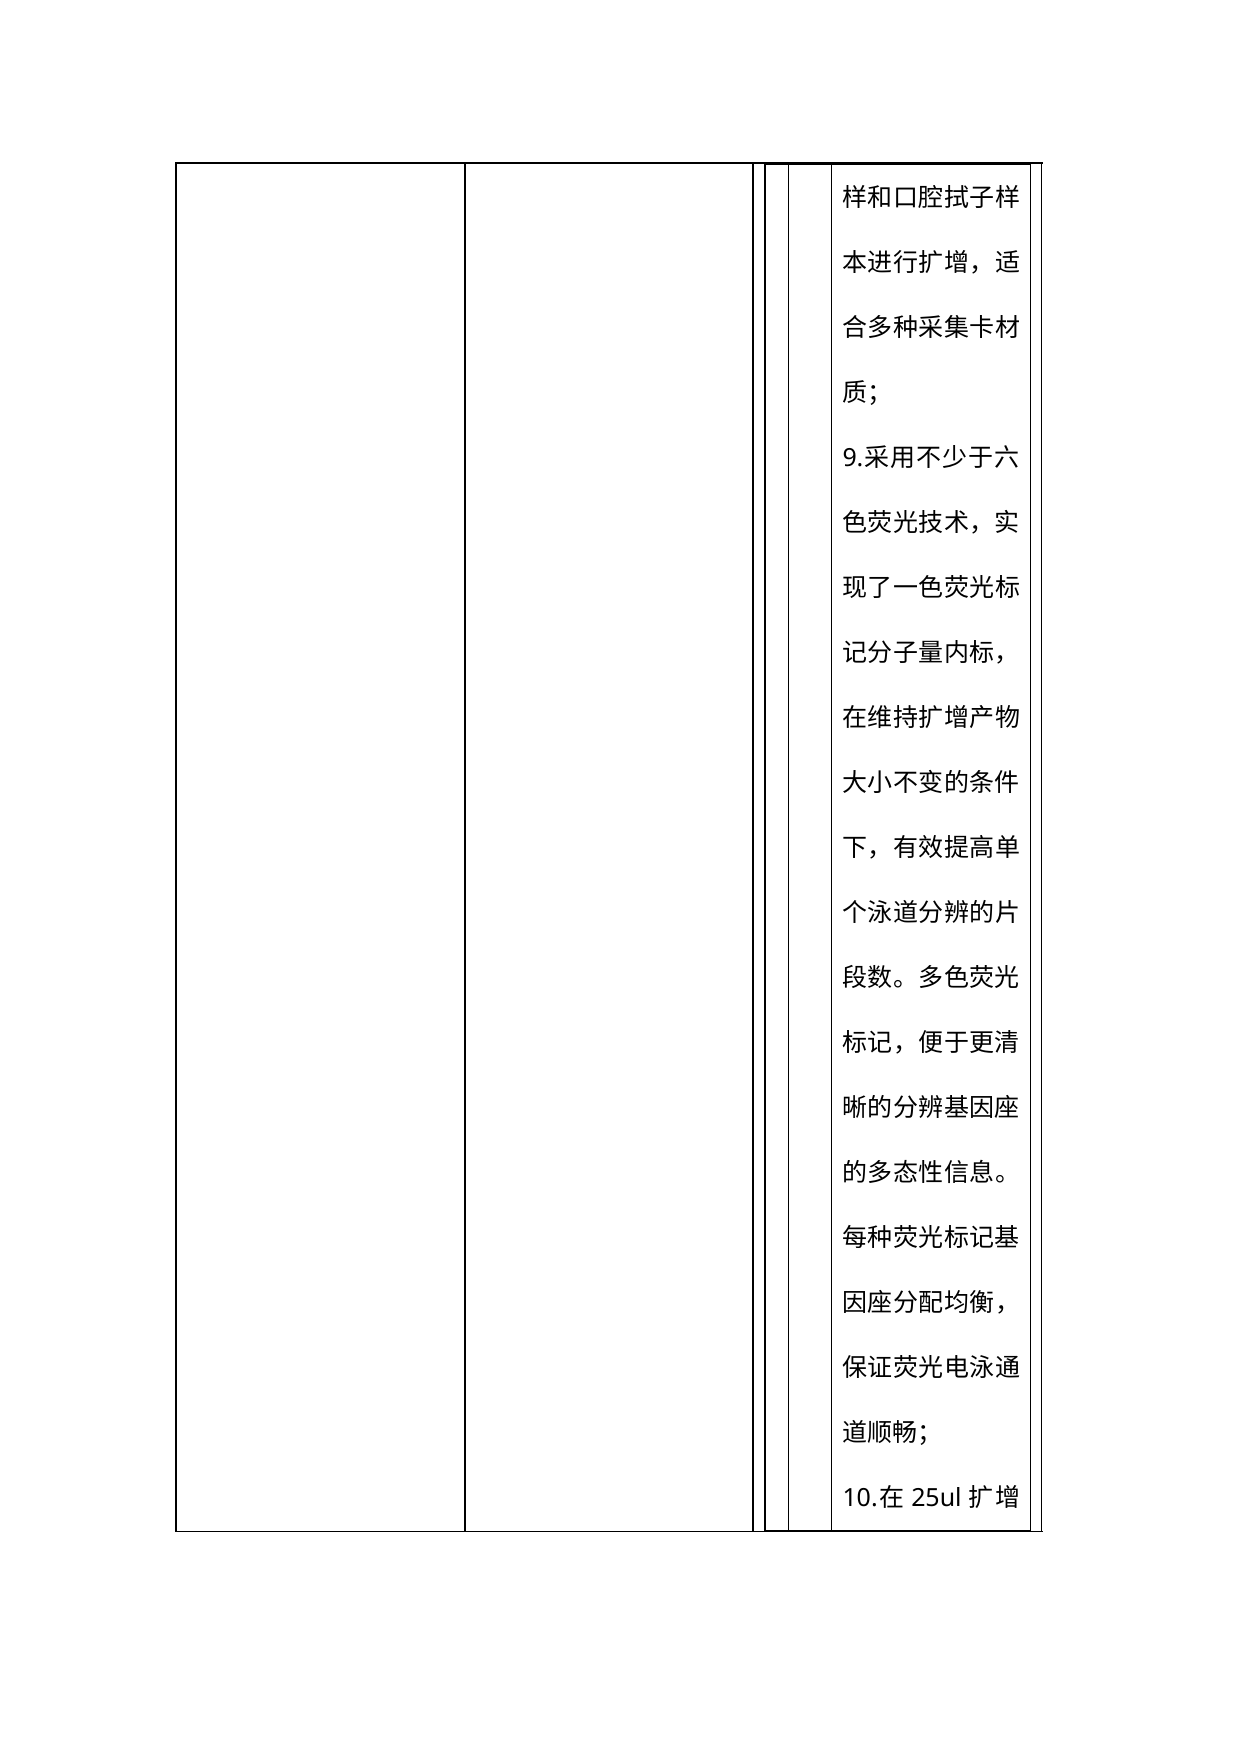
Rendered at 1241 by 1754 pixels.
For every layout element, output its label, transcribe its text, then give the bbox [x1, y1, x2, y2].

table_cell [1031, 164, 1041, 1531]
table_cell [766, 165, 788, 1530]
table_cell 1 [466, 164, 752, 1531]
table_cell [754, 164, 764, 1531]
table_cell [832, 165, 1030, 1530]
table_cell [177, 164, 464, 1531]
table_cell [789, 165, 831, 1530]
